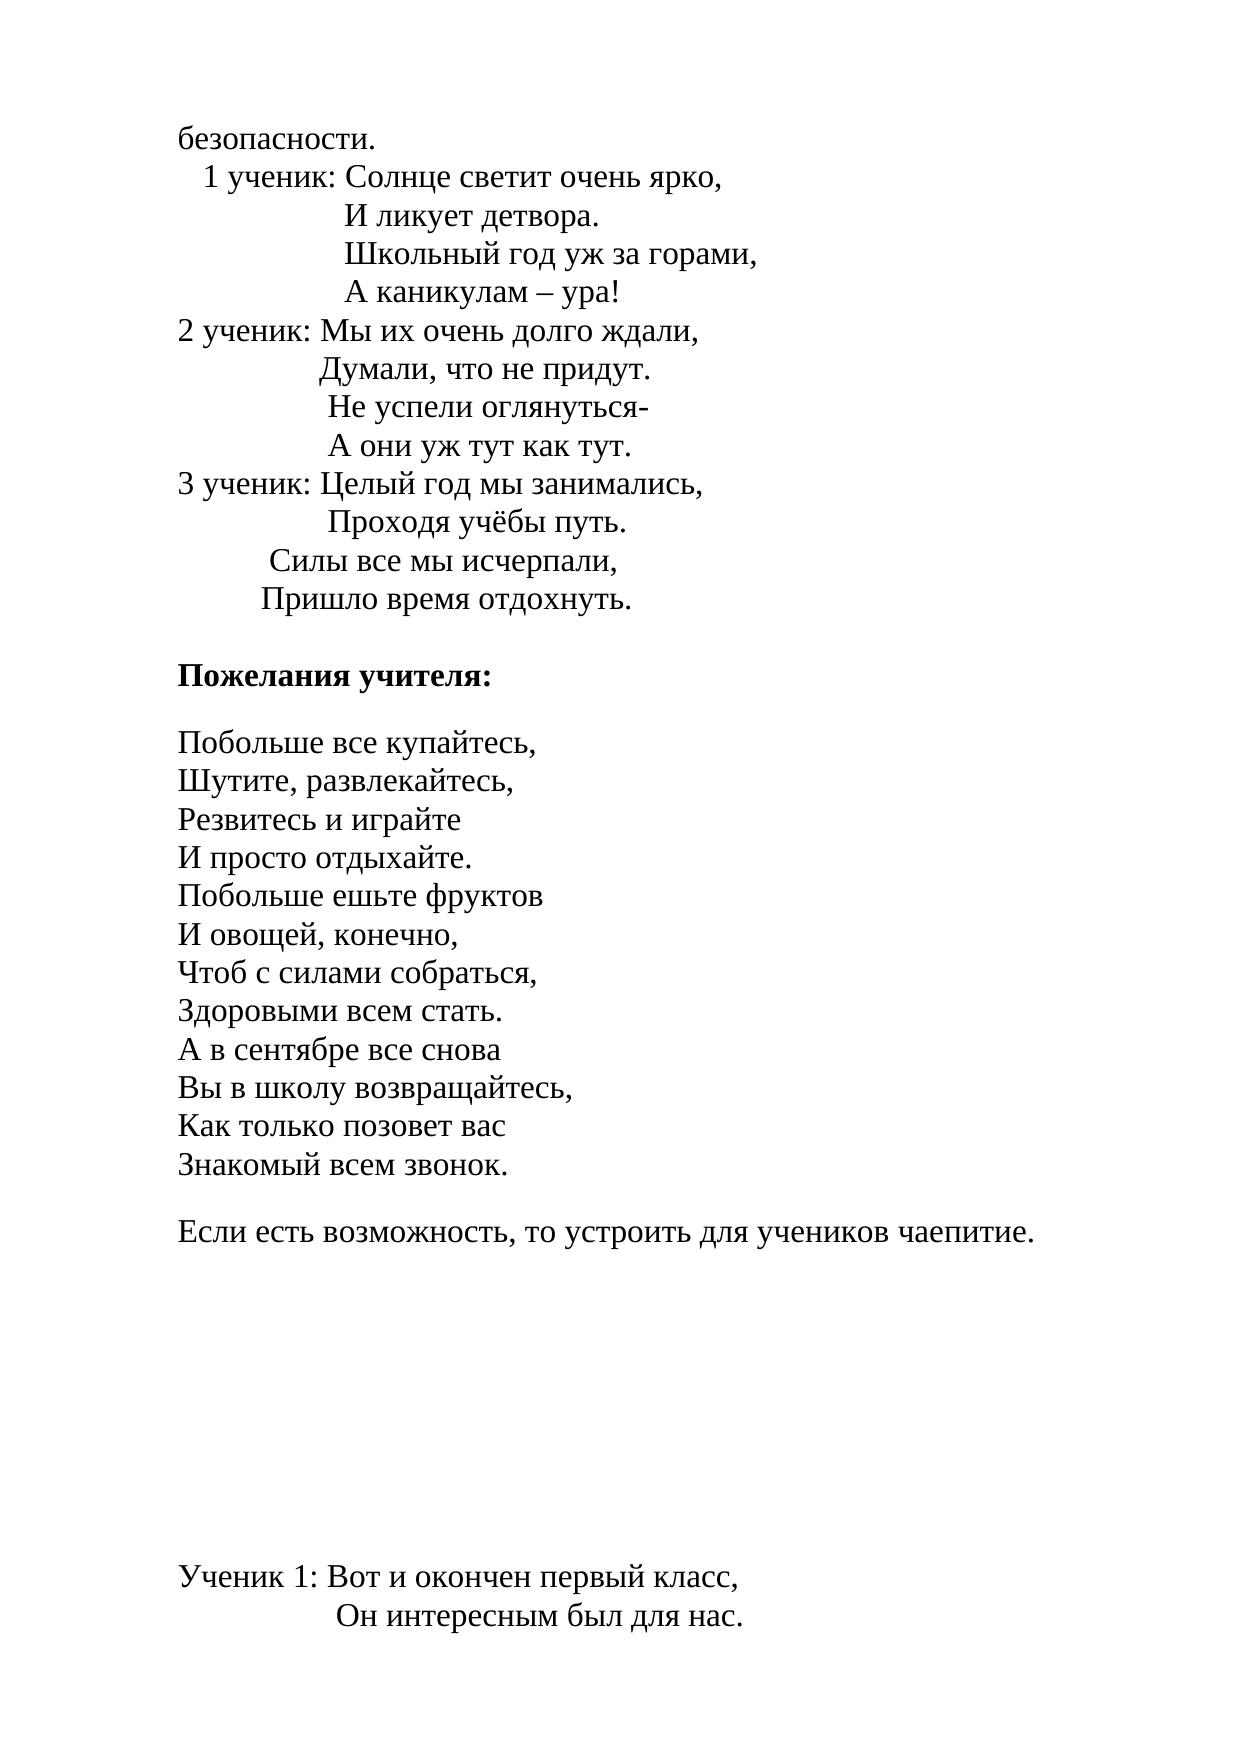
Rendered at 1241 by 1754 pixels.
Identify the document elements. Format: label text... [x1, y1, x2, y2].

text Если есть возможность, то устроить для учеников чаепитие. [177, 1211, 1152, 1250]
text 2 ученик: Мы их очень долго ждали, [177, 310, 1152, 348]
text Проходя учёбы путь. [177, 501, 1152, 540]
text Пожелания учителя: [177, 655, 1152, 693]
text безопасности. [177, 118, 1152, 156]
text 3 ученик: Целый год мы занимались, [177, 463, 1152, 501]
text Думали, что не придут. [177, 348, 1152, 386]
text А каникулам – ура! [177, 271, 1152, 310]
text Пришло время отдохнуть. [177, 578, 1152, 616]
text Силы все мы исчерпали, [177, 540, 1152, 578]
text 1 ученик: Солнце светит очень ярко, [177, 156, 1152, 195]
text Не успели оглянуться- [177, 386, 1152, 425]
text Школьный год уж за горами, [177, 233, 1152, 271]
text И ликует детвора. [177, 195, 1152, 233]
text Ученик 1: Вот и окончен первый класс, [177, 1556, 1152, 1595]
text Побольше все купайтесь, Шутите, развлекайтесь, Резвитесь и играйте И просто отдыхайте. Побольше ешьте фруктов И овощей, конечно, Чтоб с силами собраться, Здоровыми всем стать. А в сентябре все снова Вы в школу возвращайтесь, Как только позовет вас Знакомый всем звонок. [177, 722, 1152, 1182]
text А они уж тут как тут. [177, 425, 1152, 463]
text Он интересным был для нас. [177, 1595, 1152, 1633]
